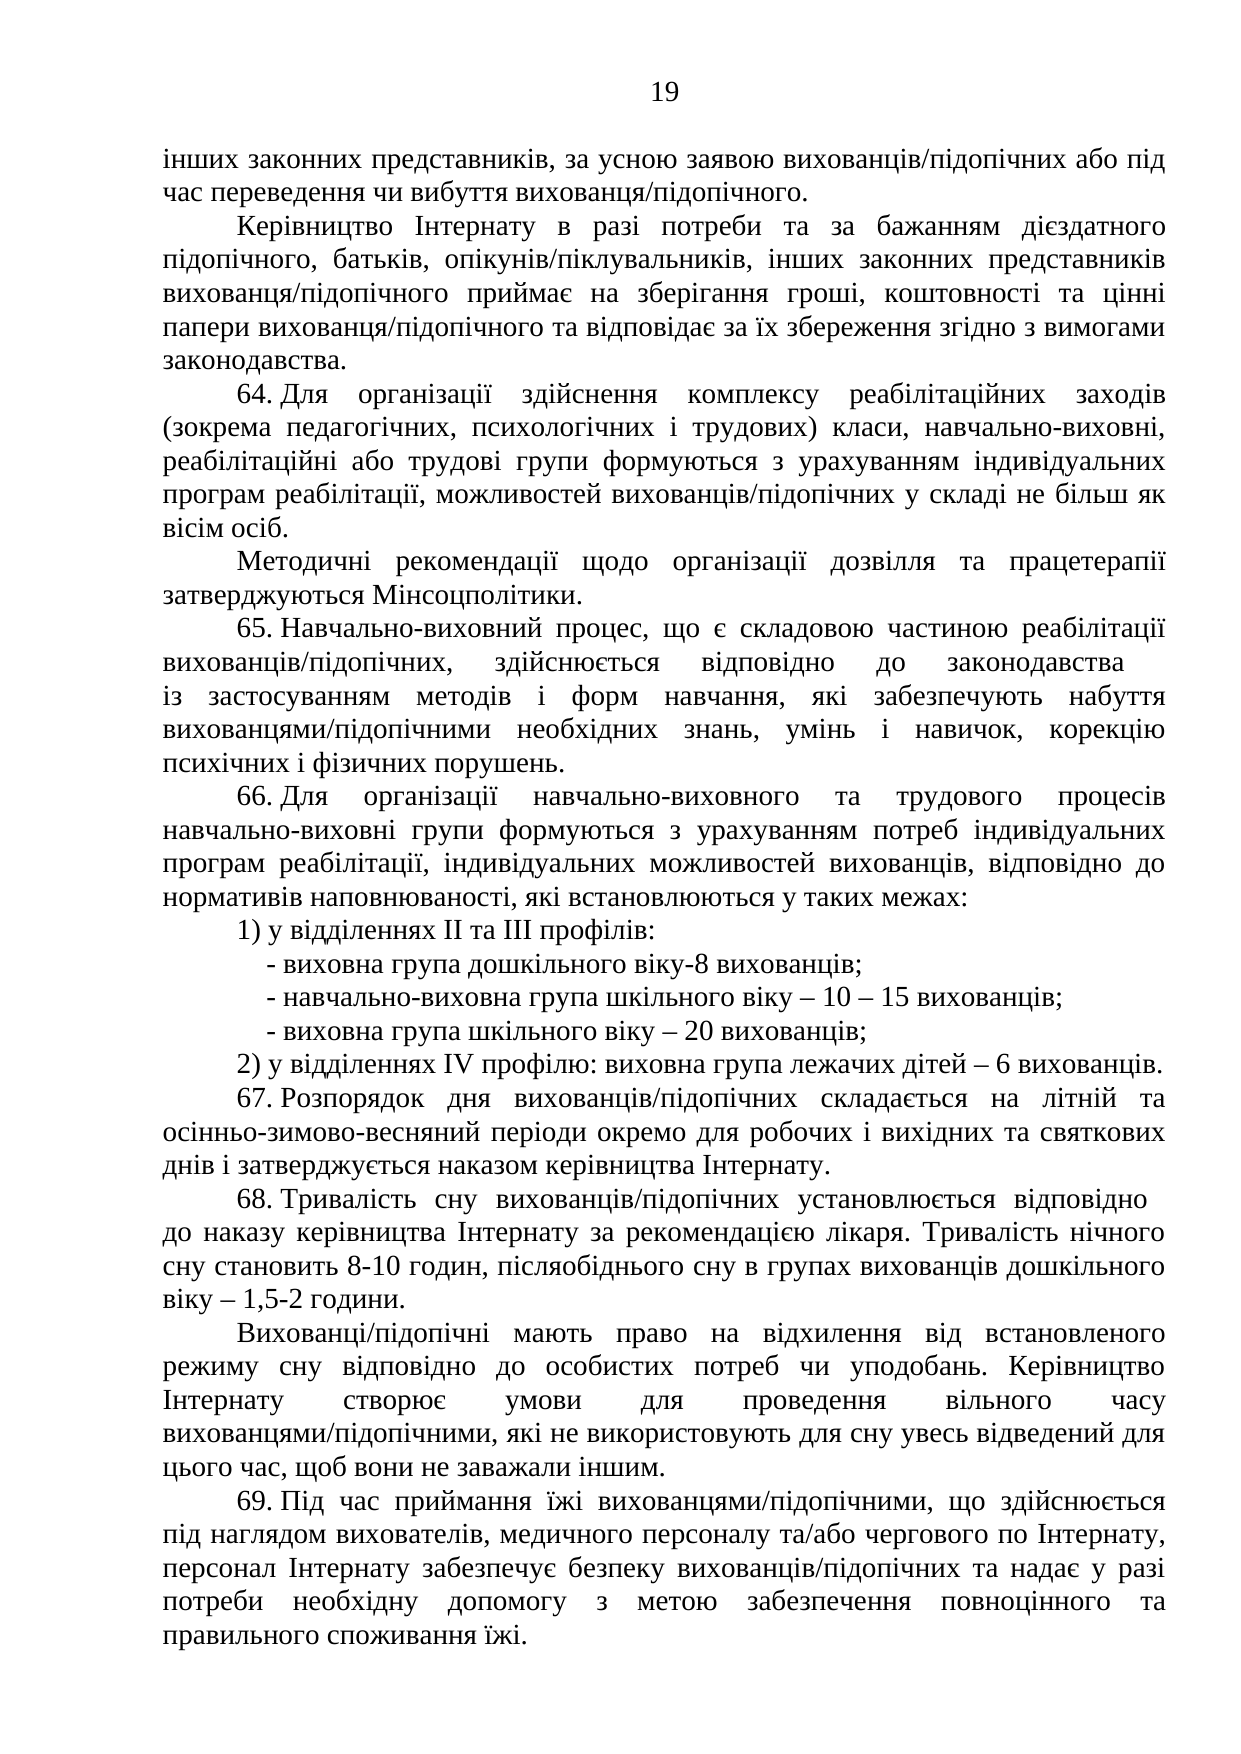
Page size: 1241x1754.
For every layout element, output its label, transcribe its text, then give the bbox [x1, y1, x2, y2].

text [162, 141, 1167, 208]
text 65. Навчально-виховний процес, що є складовою частиною реабілітації вихованців/підопічних, здійснюється відповідно до законодавства із застосуванням методів і форм навчання, які забезпечують набуття вихованцями/підопічними необхідних знань, умінь і навичок, корекцію психічних і фізичних порушень. [162, 611, 1167, 778]
text 66. Для організації навчально-виховного та трудового процесів навчально-виховні групи формуються з урахуванням потреб індивідуальних програм реабілітації, індивідуальних можливостей вихованців, відповідно до нормативів наповнюваності, які встановлюються у таких межах: [162, 778, 1167, 912]
text - навчально-виховна група шкільного віку – 10 – 15 вихованців; [162, 979, 1167, 1013]
text - виховна група шкільного віку – 20 вихованців; [162, 1013, 1167, 1047]
text 64. Для організації здійснення комплексу реабілітаційних заходів (зокрема педагогічних, психологічних і трудових) класи, навчально-виховні, реабілітаційні або трудові групи формуються з урахуванням індивідуальних програм реабілітації, можливостей вихованців/підопічних у складі не більш як вісім осіб. [162, 376, 1167, 543]
text 67. Розпорядок дня вихованців/підопічних складається на літній та осінньо-зимово-весняний періоди окремо для робочих і вихідних та святкових днів і затверджується наказом керівництва Інтернату. [162, 1080, 1167, 1181]
text Керівництво Інтернату в разі потреби та за бажанням дієздатного підопічного, батьків, опікунів/піклувальників, інших законних представників вихованця/підопічного приймає на зберігання гроші, коштовності та цінні папери вихованця/підопічного та відповідає за їх збереження згідно з вимогами законодавства. [162, 208, 1167, 376]
text 1) у відділеннях ІІ та ІІІ профілів: [162, 912, 1167, 946]
text Методичні рекомендації щодо організації дозвілля та працетерапії затверджуються Мінсоцполітики. [162, 543, 1167, 611]
text - виховна група дошкільного віку-8 вихованців; [162, 946, 1167, 979]
text 68. Тривалість сну вихованців/підопічних установлюється відповідно до наказу керівництва Інтернату за рекомендацією лікаря. Тривалість нічного сну становить 8-10 годин, післяобіднього сну в групах вихованців дошкільного віку – 1,5-2 години. [162, 1181, 1167, 1315]
text 69. Під час приймання їжі вихованцями/підопічними, що здійснюється під наглядом вихователів, медичного персоналу та/або чергового по Інтернату, персонал Інтернату забезпечує безпеку вихованців/підопічних та надає у разі потреби необхідну допомогу з метою забезпечення повноцінного та правильного споживання їжі. [162, 1483, 1167, 1650]
text 2) у відділеннях ІV профілю: виховна група лежачих дітей – 6 вихованців. [162, 1047, 1167, 1080]
text Вихованці/підопічні мають право на відхилення від встановленого режиму сну відповідно до особистих потреб чи уподобань. Керівництво Інтернату створює умови для проведення вільного часу вихованцями/підопічними, які не використовують для сну увесь відведений для цього час, щоб вони не заважали іншим. [162, 1315, 1167, 1483]
